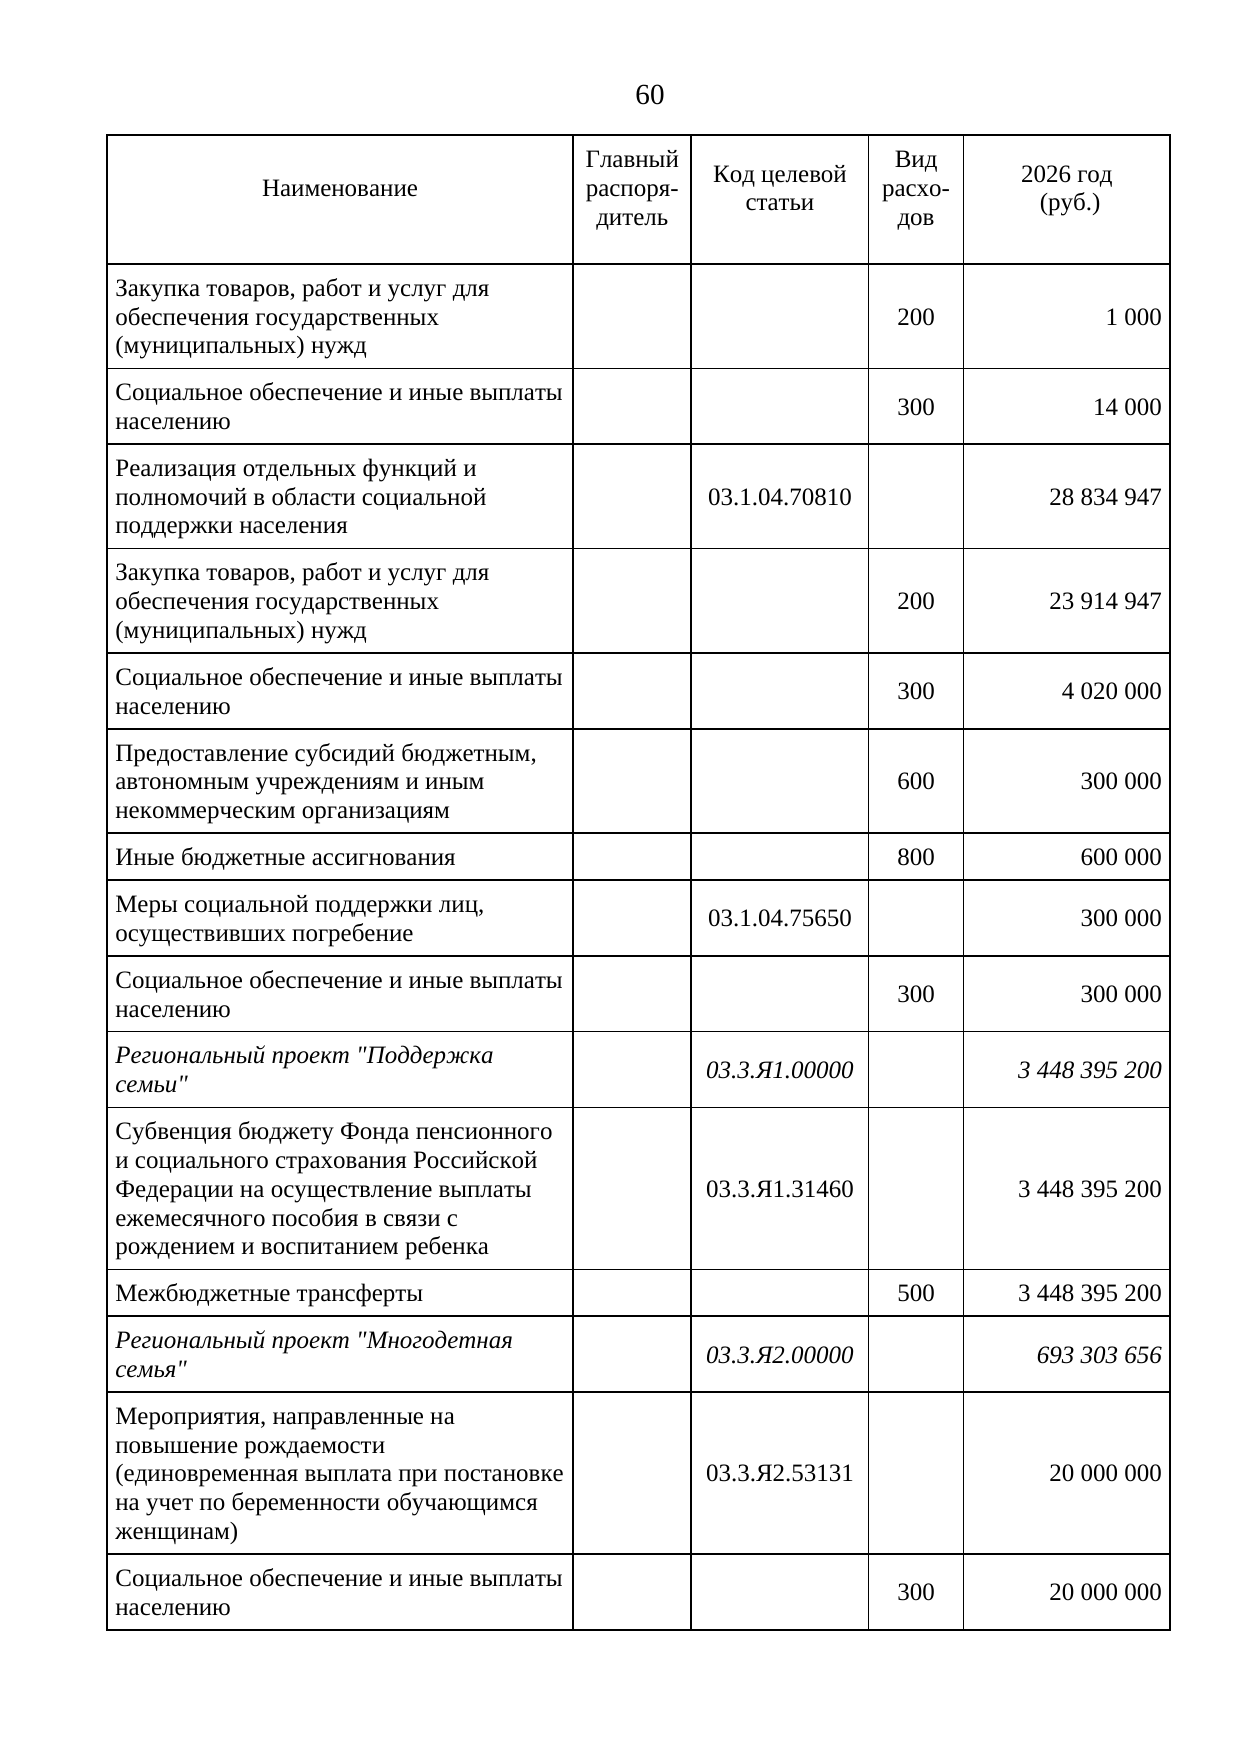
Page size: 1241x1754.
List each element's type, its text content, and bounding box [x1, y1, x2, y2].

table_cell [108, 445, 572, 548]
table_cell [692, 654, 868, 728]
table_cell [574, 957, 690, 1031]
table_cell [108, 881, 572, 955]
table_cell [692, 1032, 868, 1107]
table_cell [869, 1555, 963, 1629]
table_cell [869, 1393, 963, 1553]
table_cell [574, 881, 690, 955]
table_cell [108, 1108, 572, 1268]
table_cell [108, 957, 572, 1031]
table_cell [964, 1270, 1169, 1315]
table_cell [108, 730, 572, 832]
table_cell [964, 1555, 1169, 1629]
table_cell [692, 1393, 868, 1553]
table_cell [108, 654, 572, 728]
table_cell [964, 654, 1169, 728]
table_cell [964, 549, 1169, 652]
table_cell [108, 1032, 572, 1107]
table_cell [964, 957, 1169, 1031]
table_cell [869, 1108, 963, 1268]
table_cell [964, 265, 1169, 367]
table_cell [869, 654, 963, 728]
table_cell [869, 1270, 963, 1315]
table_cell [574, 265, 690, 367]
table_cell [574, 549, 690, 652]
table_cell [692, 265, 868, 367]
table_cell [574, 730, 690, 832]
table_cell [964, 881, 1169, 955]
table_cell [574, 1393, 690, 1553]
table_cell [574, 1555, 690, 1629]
table_header Наименование [108, 136, 572, 263]
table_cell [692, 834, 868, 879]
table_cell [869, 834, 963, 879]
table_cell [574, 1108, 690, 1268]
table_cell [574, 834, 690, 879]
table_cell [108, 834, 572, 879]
table_header Код целевой статьи [692, 136, 868, 263]
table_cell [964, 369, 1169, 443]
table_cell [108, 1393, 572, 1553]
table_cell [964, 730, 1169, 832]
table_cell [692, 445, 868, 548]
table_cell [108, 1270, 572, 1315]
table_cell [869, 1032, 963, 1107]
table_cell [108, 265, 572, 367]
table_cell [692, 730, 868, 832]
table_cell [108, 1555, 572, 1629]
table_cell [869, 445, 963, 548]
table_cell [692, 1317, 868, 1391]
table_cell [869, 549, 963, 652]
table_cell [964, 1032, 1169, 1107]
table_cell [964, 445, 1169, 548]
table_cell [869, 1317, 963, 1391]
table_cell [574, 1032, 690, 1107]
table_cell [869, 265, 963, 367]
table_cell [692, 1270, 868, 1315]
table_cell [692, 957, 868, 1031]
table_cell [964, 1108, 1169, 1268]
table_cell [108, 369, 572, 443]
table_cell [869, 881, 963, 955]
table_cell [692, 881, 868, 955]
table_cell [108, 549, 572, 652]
table_header Вид расхо- дов [869, 136, 963, 263]
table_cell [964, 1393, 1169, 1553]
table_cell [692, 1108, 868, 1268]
table_header Главный распоря-дитель [574, 136, 690, 263]
table_header 2026 год (руб.) [964, 136, 1169, 263]
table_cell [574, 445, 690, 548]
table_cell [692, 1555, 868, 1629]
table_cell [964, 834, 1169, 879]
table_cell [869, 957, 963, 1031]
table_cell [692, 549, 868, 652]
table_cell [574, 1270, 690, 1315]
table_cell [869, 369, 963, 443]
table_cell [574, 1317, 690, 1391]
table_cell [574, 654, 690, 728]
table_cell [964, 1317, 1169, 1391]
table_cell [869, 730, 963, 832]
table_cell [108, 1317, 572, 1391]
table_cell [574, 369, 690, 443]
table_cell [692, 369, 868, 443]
